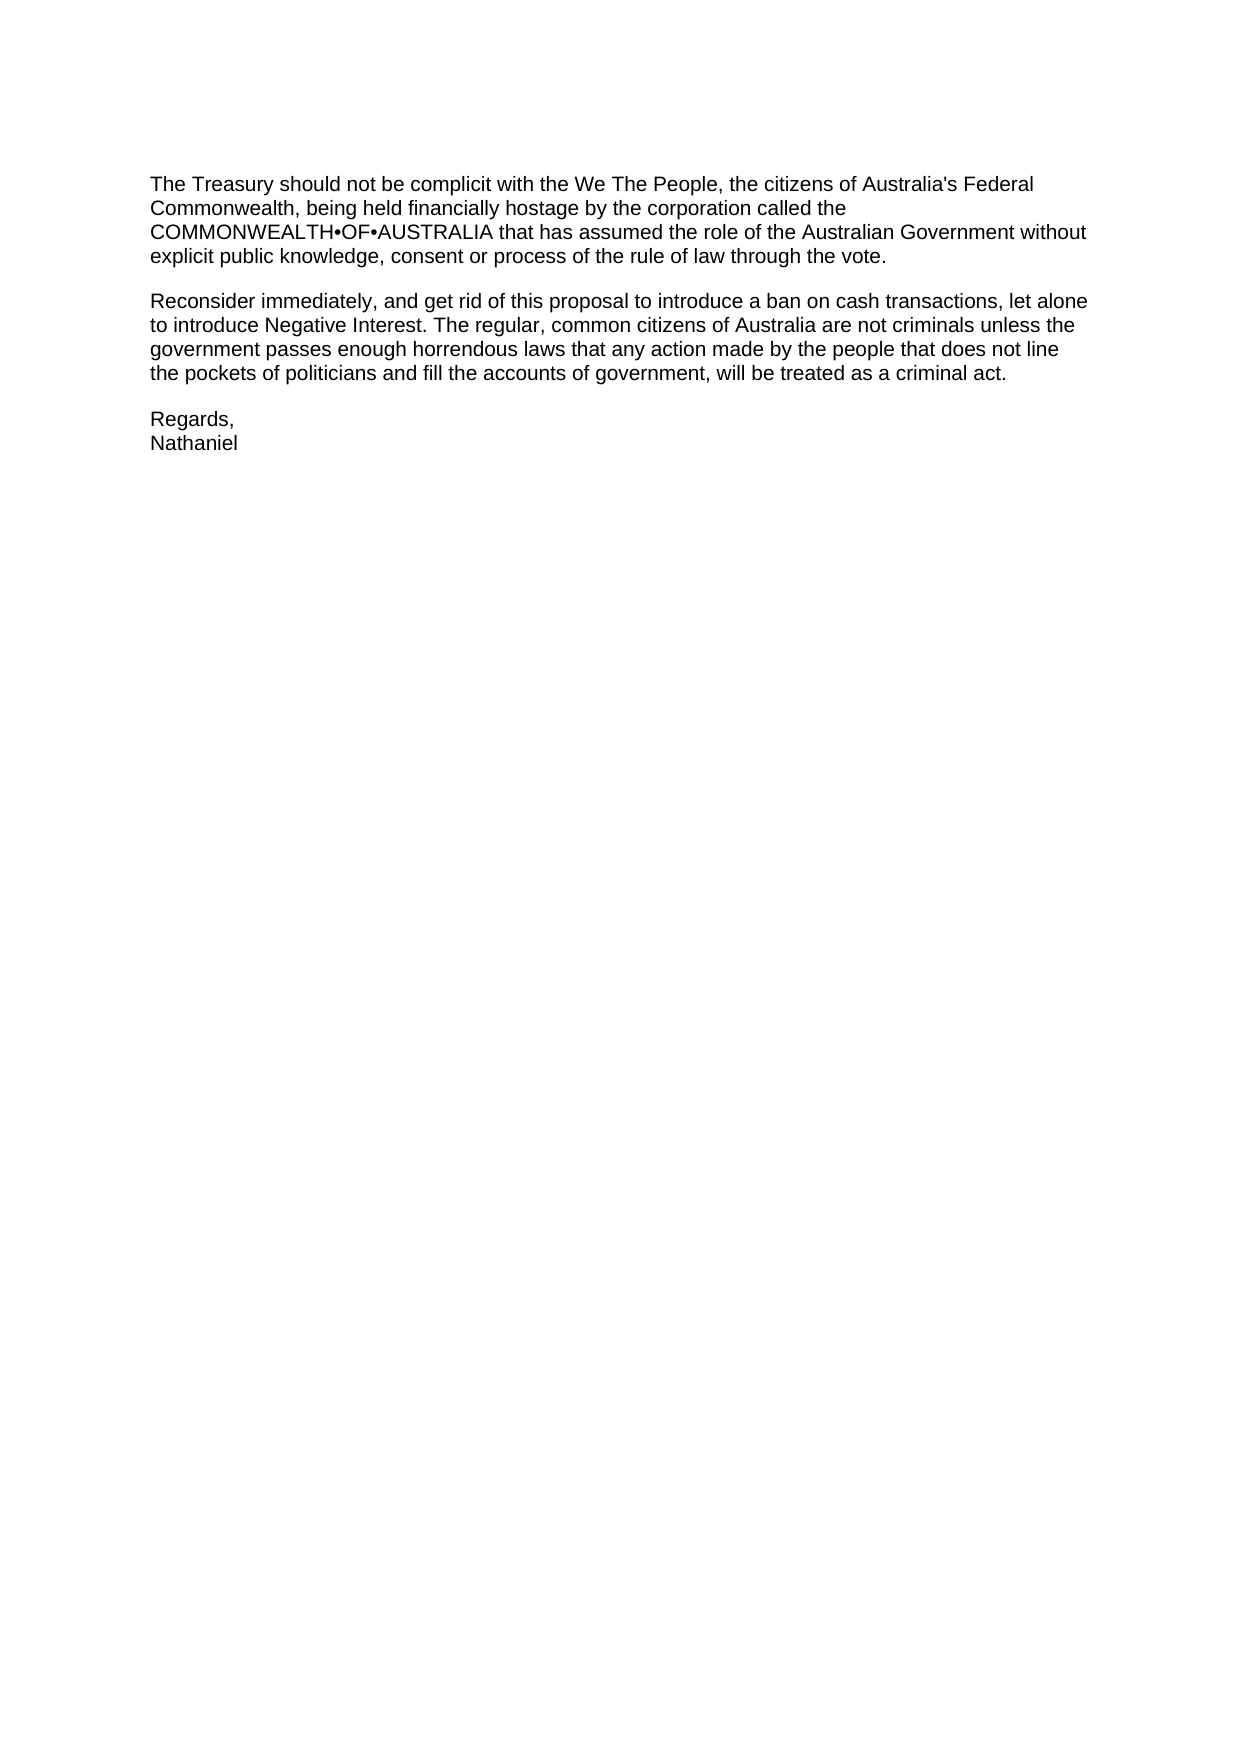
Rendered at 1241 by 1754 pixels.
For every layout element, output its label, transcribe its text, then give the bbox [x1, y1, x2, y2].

text Nathaniel [150, 430, 1090, 454]
text Reconsider immediately, and get rid of this proposal to introduce a ban on cash transactions, let alone to introduce Negative Interest. The regular, common citizens of Australia are not criminals unless the government passes enough horrendous laws that any action made by the people that does not line the pockets of politicians and fill the accounts of government, will be treated as a criminal act. [150, 289, 1090, 385]
text Regards, [150, 406, 1090, 430]
text The Treasury should not be complicit with the We The People, the citizens of Australia's Federal Commonwealth, being held financially hostage by the corporation called the COMMONWEALTH•OF•AUSTRALIA that has assumed the role of the Australian Government without explicit public knowledge, consent or process of the rule of law through the vote. [150, 172, 1090, 267]
